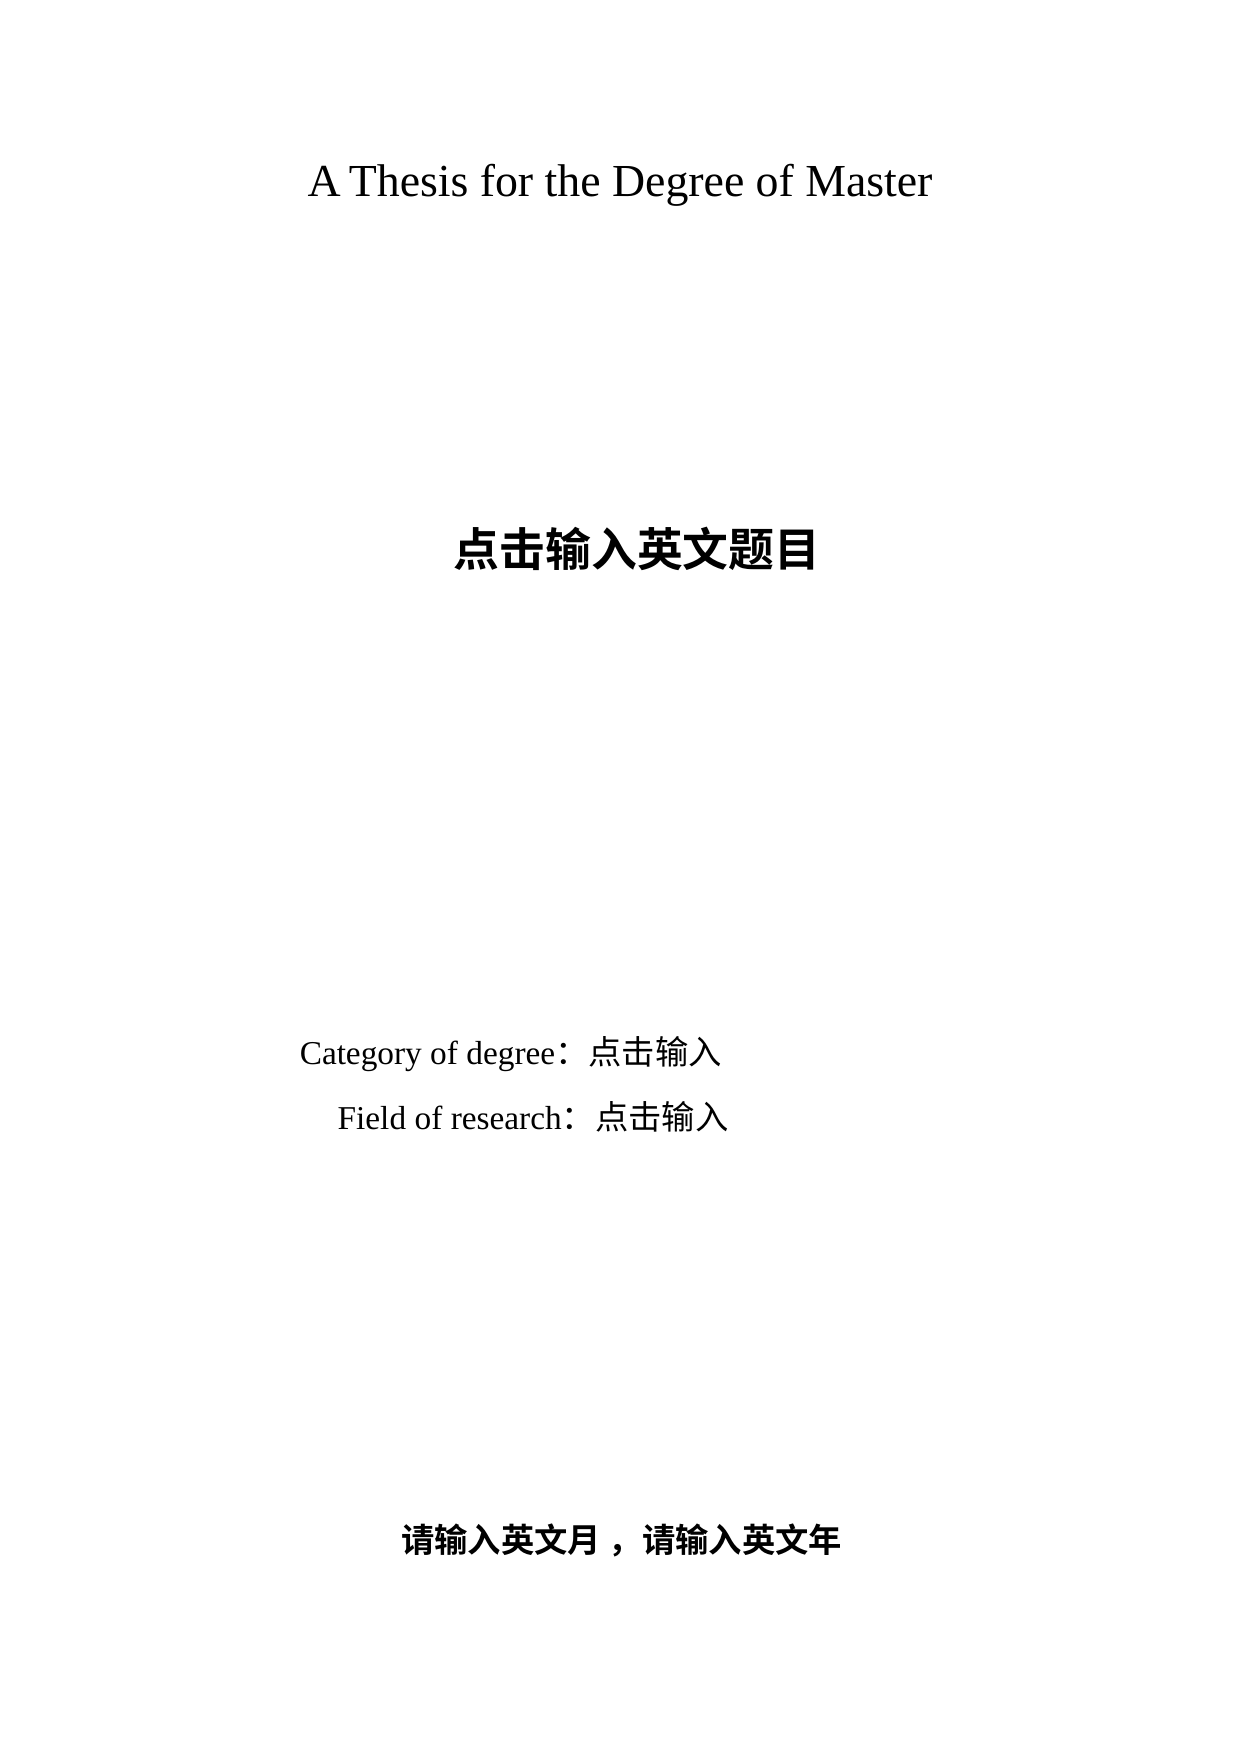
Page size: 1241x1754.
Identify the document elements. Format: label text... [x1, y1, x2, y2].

text Category of degree： [177, 1018, 1063, 1083]
text ， [187, 1505, 1063, 1570]
text Field of research： [177, 1083, 1063, 1148]
text A Thesis for the Degree of Master [177, 148, 1063, 213]
